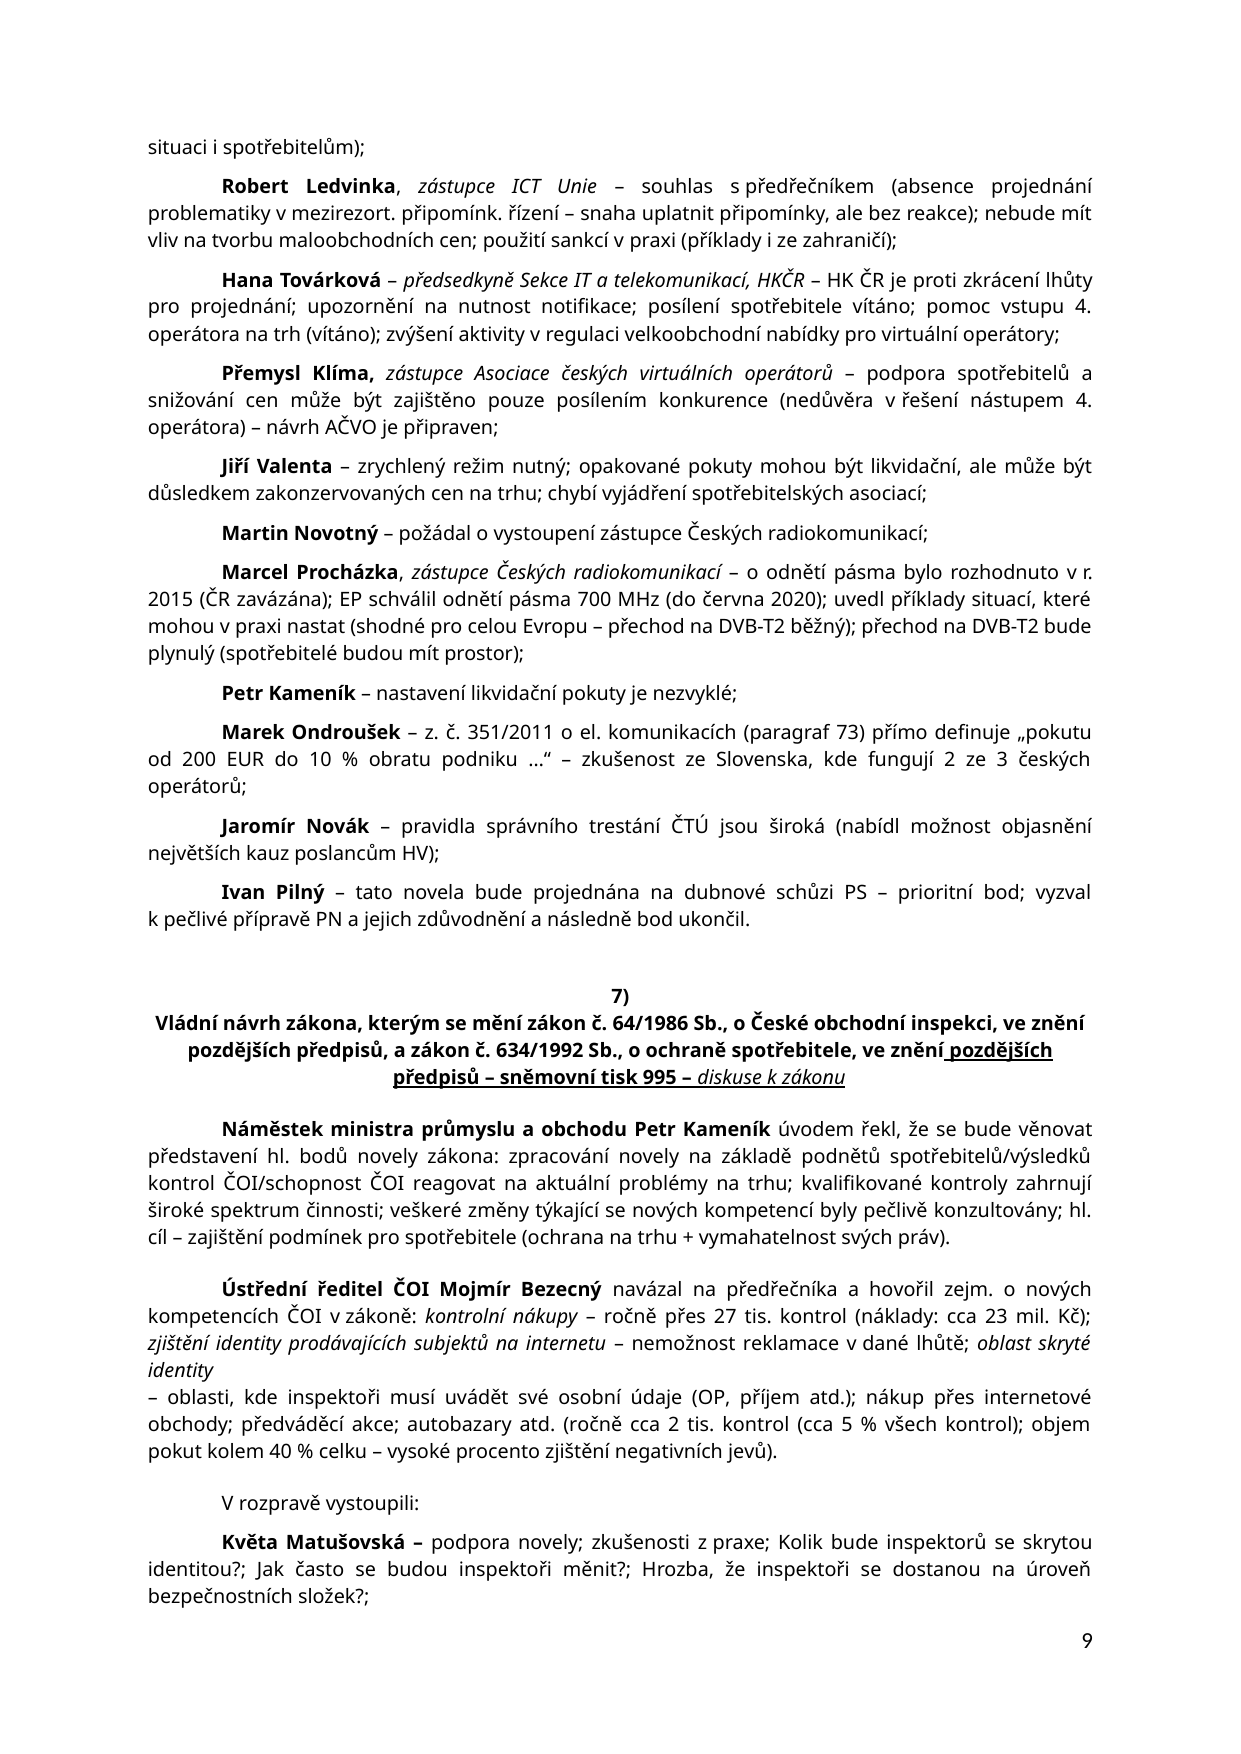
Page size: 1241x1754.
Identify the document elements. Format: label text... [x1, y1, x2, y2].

text Náměstek ministra průmyslu a obchodu Petr Kameník úvodem řekl, že se bude věnovat představení hl. bodů novely zákona: zpracování novely na základě podnětů spotřebitelů/výsledků kontrol ČOI/schopnost ČOI reagovat na aktuální problémy na trhu; kvalifikované kontroly zahrnují široké spektrum činnosti; veškeré změny týkající se nových kompetencí byly pečlivě konzultovány; hl. cíl – zajištění podmínek pro spotřebitele (ochrana na trhu + vymahatelnost svých práv). [148, 1115, 1093, 1250]
text 7) [148, 982, 1093, 1009]
text Květa Matušovská – podpora novely; zkušenosti z praxe; Kolik bude inspektorů se skrytou identitou?; Jak často se budou inspektoři měnit?; Hrozba, že inspektoři se dostanou na úroveň bezpečnostních složek?; [148, 1528, 1093, 1609]
text Martin Novotný – požádal o vystoupení zástupce Českých radiokomunikací; [148, 519, 1093, 546]
text Petr Kameník – nastavení likvidační pokuty je nezvyklé; [148, 679, 1093, 706]
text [148, 133, 1093, 160]
text Jaromír Novák – pravidla správního trestání ČTÚ jsou široká (nabídl možnost objasnění největších kauz poslancům HV); [148, 812, 1093, 866]
text Ústřední ředitel ČOI Mojmír Bezecný navázal na předřečníka a hovořil zejm. o nových kompetencích ČOI v zákoně: kontrolní nákupy – ročně přes 27 tis. kontrol (náklady: cca 23 mil. Kč); zjištění identity prodávajících subjektů na internetu – nemožnost reklamace v dané lhůtě; oblast skryté identity – oblasti, kde inspektoři musí uvádět své osobní údaje (OP, příjem atd.); nákup přes internetové obchody; předváděcí akce; autobazary atd. (ročně cca 2 tis. kontrol (cca 5 % všech kontrol); objem pokut kolem 40 % celku – vysoké procento zjištění negativních jevů). [148, 1275, 1093, 1464]
text Přemysl Klíma, zástupce Asociace českých virtuálních operátorů – podpora spotřebitelů a snižování cen může být zajištěno pouze posílením konkurence (nedůvěra v řešení nástupem 4. operátora) – návrh AČVO je připraven; [148, 359, 1093, 440]
text Robert Ledvinka, zástupce ICT Unie – souhlas s předřečníkem (absence projednání problematiky v mezirezort. připomínk. řízení – snaha uplatnit připomínky, ale bez reakce); nebude mít vliv na tvorbu maloobchodních cen; použití sankcí v praxi (příklady i ze zahraničí); [148, 172, 1093, 253]
text Marcel Procházka, zástupce Českých radiokomunikací – o odnětí pásma bylo rozhodnuto v r. 2015 (ČR zavázána); EP schválil odnětí pásma 700 MHz (do června 2020); uvedl příklady situací, které mohou v praxi nastat (shodné pro celou Evropu – přechod na DVB-T2 běžný); přechod na DVB-T2 bude plynulý (spotřebitelé budou mít prostor); [148, 559, 1093, 667]
text Vládní návrh zákona, kterým se mění zákon č. 64/1986 Sb., o České obchodní inspekci, ve znění pozdějších předpisů, a zákon č. 634/1992 Sb., o ochraně spotřebitele, ve znění pozdějších předpisů – sněmovní tisk 995 – diskuse k zákonu [148, 1009, 1093, 1090]
text Marek Ondroušek – z. č. 351/2011 o el. komunikacích (paragraf 73) přímo definuje „pokutu od 200 EUR do 10 % obratu podniku …“ – zkušenost ze Slovenska, kde fungují 2 ze 3 českých operátorů; [148, 718, 1093, 799]
text V rozpravě vystoupili: [148, 1489, 1093, 1516]
text Jiří Valenta – zrychlený režim nutný; opakované pokuty mohou být likvidační, ale může být důsledkem zakonzervovaných cen na trhu; chybí vyjádření spotřebitelských asociací; [148, 453, 1093, 507]
text Hana Továrková – předsedkyně Sekce IT a telekomunikací, HKČR – HK ČR je proti zkrácení lhůty pro projednání; upozornění na nutnost notifikace; posílení spotřebitele vítáno; pomoc vstupu 4. operátora na trh (vítáno); zvýšení aktivity v regulaci velkoobchodní nabídky pro virtuální operátory; [148, 266, 1093, 347]
text Ivan Pilný – tato novela bude projednána na dubnové schůzi PS – prioritní bod; vyzval k pečlivé přípravě PN a jejich zdůvodnění a následně bod ukončil. [148, 878, 1093, 932]
